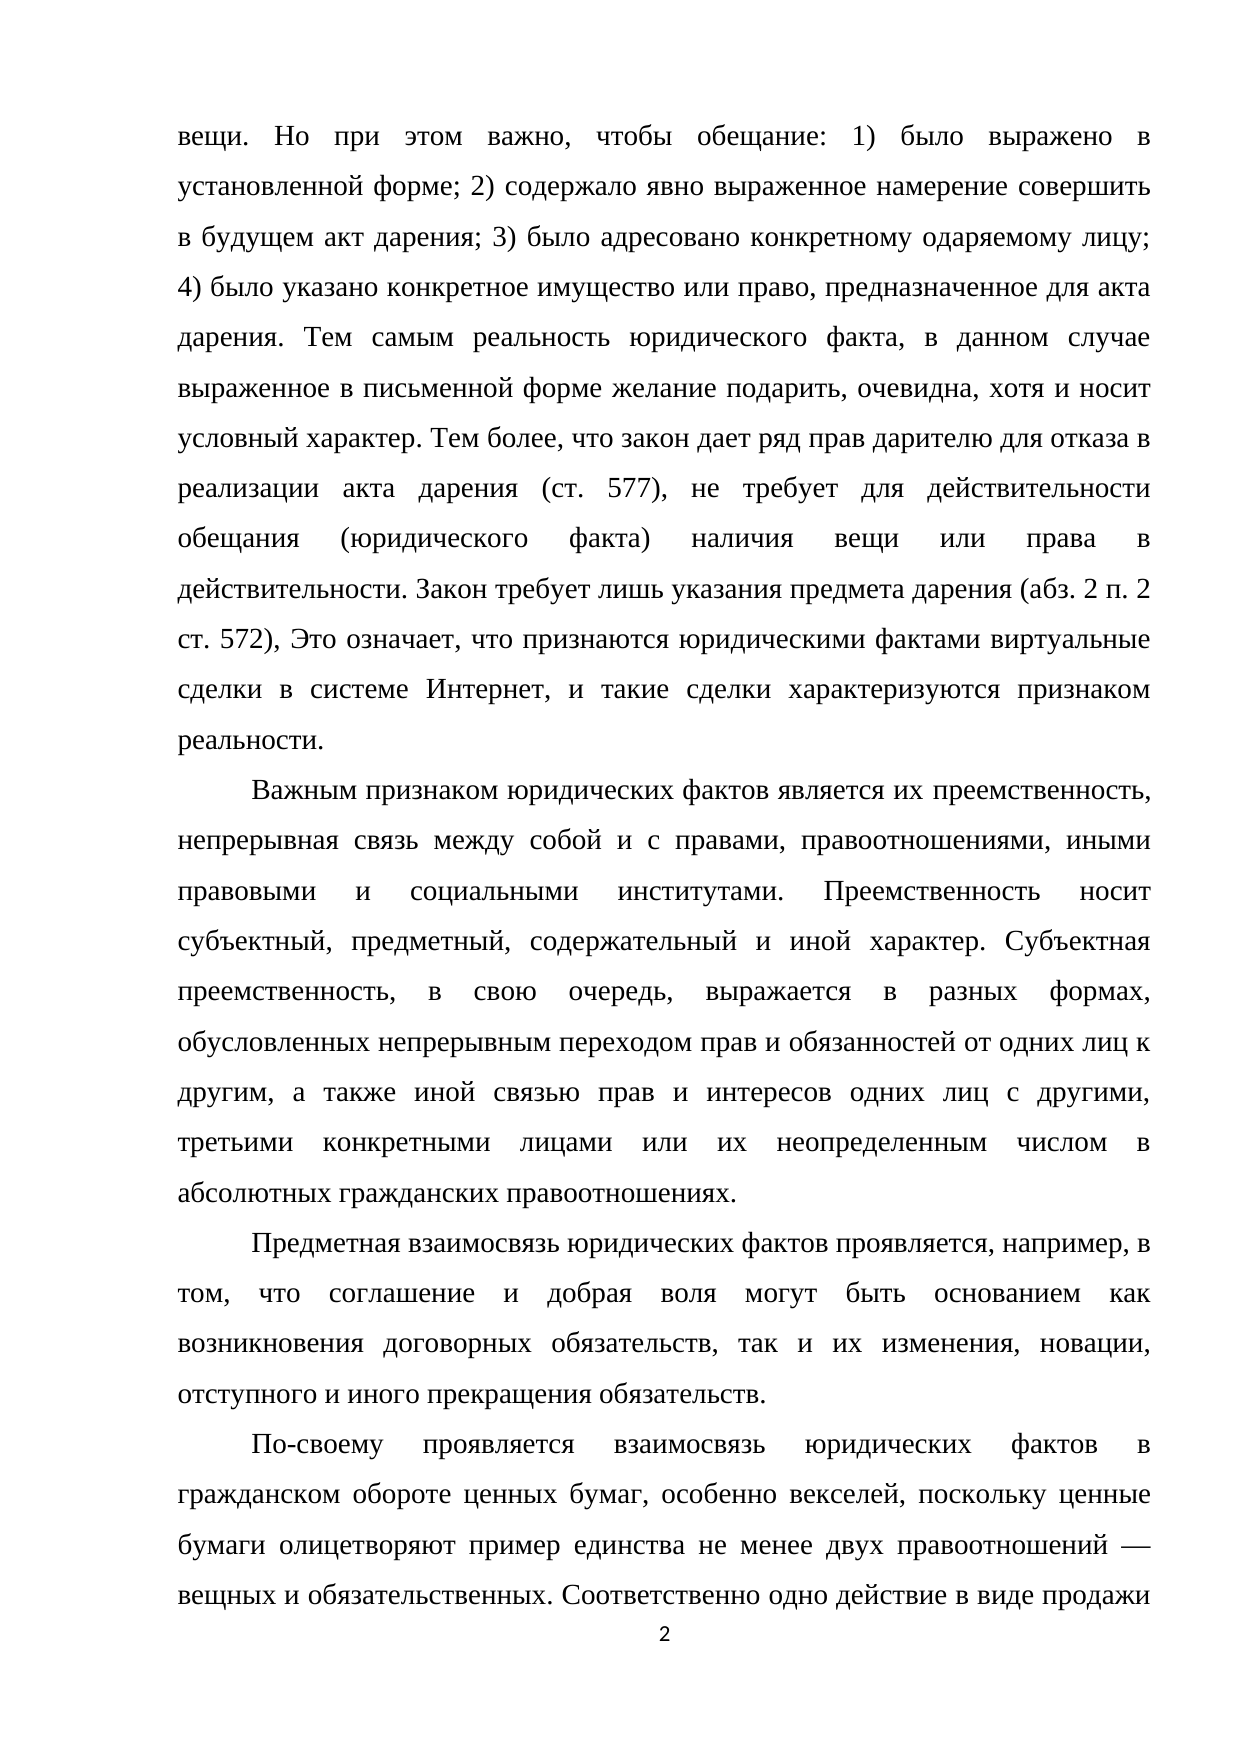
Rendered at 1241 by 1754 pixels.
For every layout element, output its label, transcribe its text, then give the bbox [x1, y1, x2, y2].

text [177, 1426, 1152, 1611]
text Важным признаком юридических фактов является их преемственность, непрерывная связь между собой и с правами, правоотношениями, иными правовыми и социальными институтами. Преемственность носит субъектный, предметный, содержательный и иной характер. Субъектная преемственность, в свою очередь, выражается в разных формах, обусловленных непрерывным переходом прав и обязанностей от одних лиц к другим, а также иной связью прав и интересов одних лиц с другими, третьими конкретными лицами или их неопределенным числом в абсолютных гражданских правоотношениях. [177, 772, 1152, 1208]
text Предметная взаимосвязь юридических фактов проявляется, например, в том, что соглашение и добрая воля могут быть основанием как возникновения договорных обязательств, так и их изменения, новации, отступного и иного прекращения обязательств. [177, 1225, 1152, 1409]
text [177, 118, 1152, 755]
